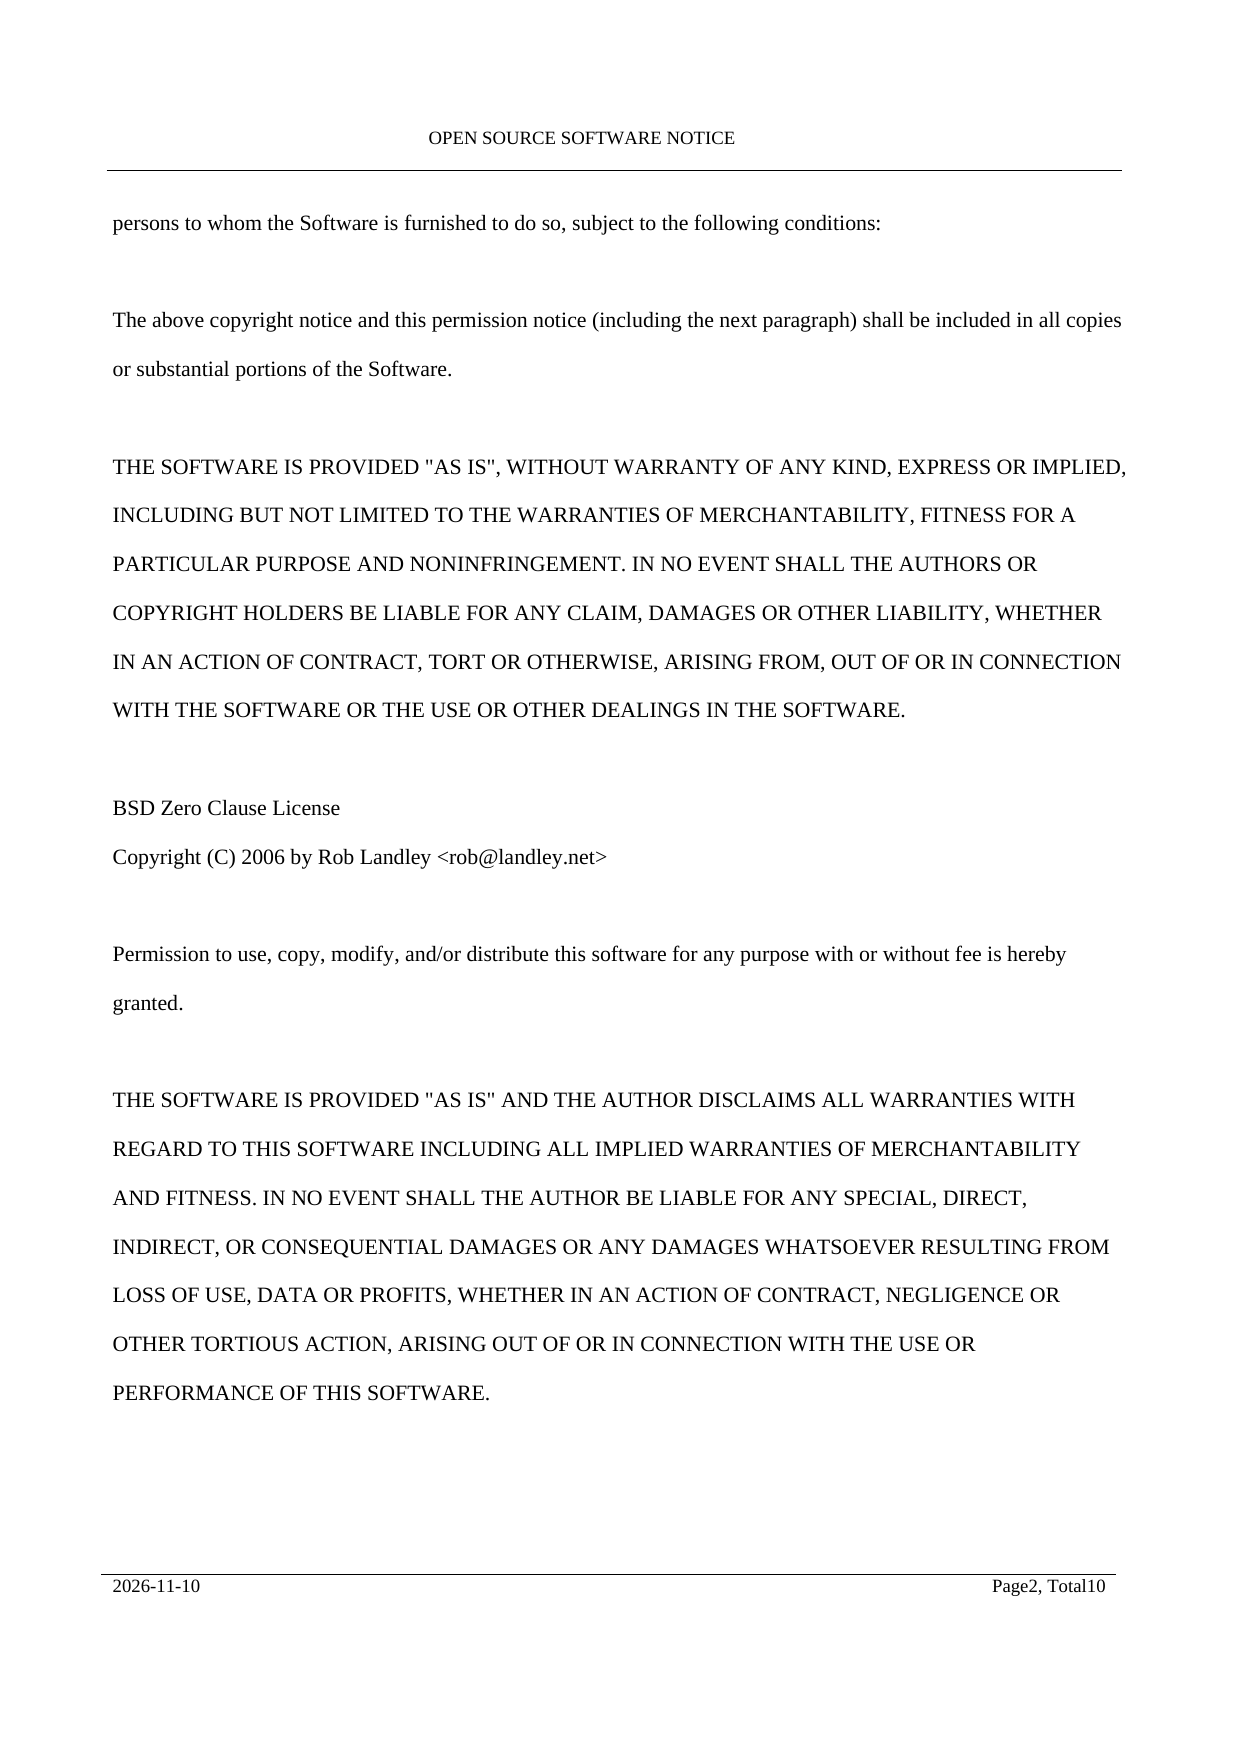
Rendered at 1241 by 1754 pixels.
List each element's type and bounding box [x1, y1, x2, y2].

text [112, 206, 1128, 1409]
